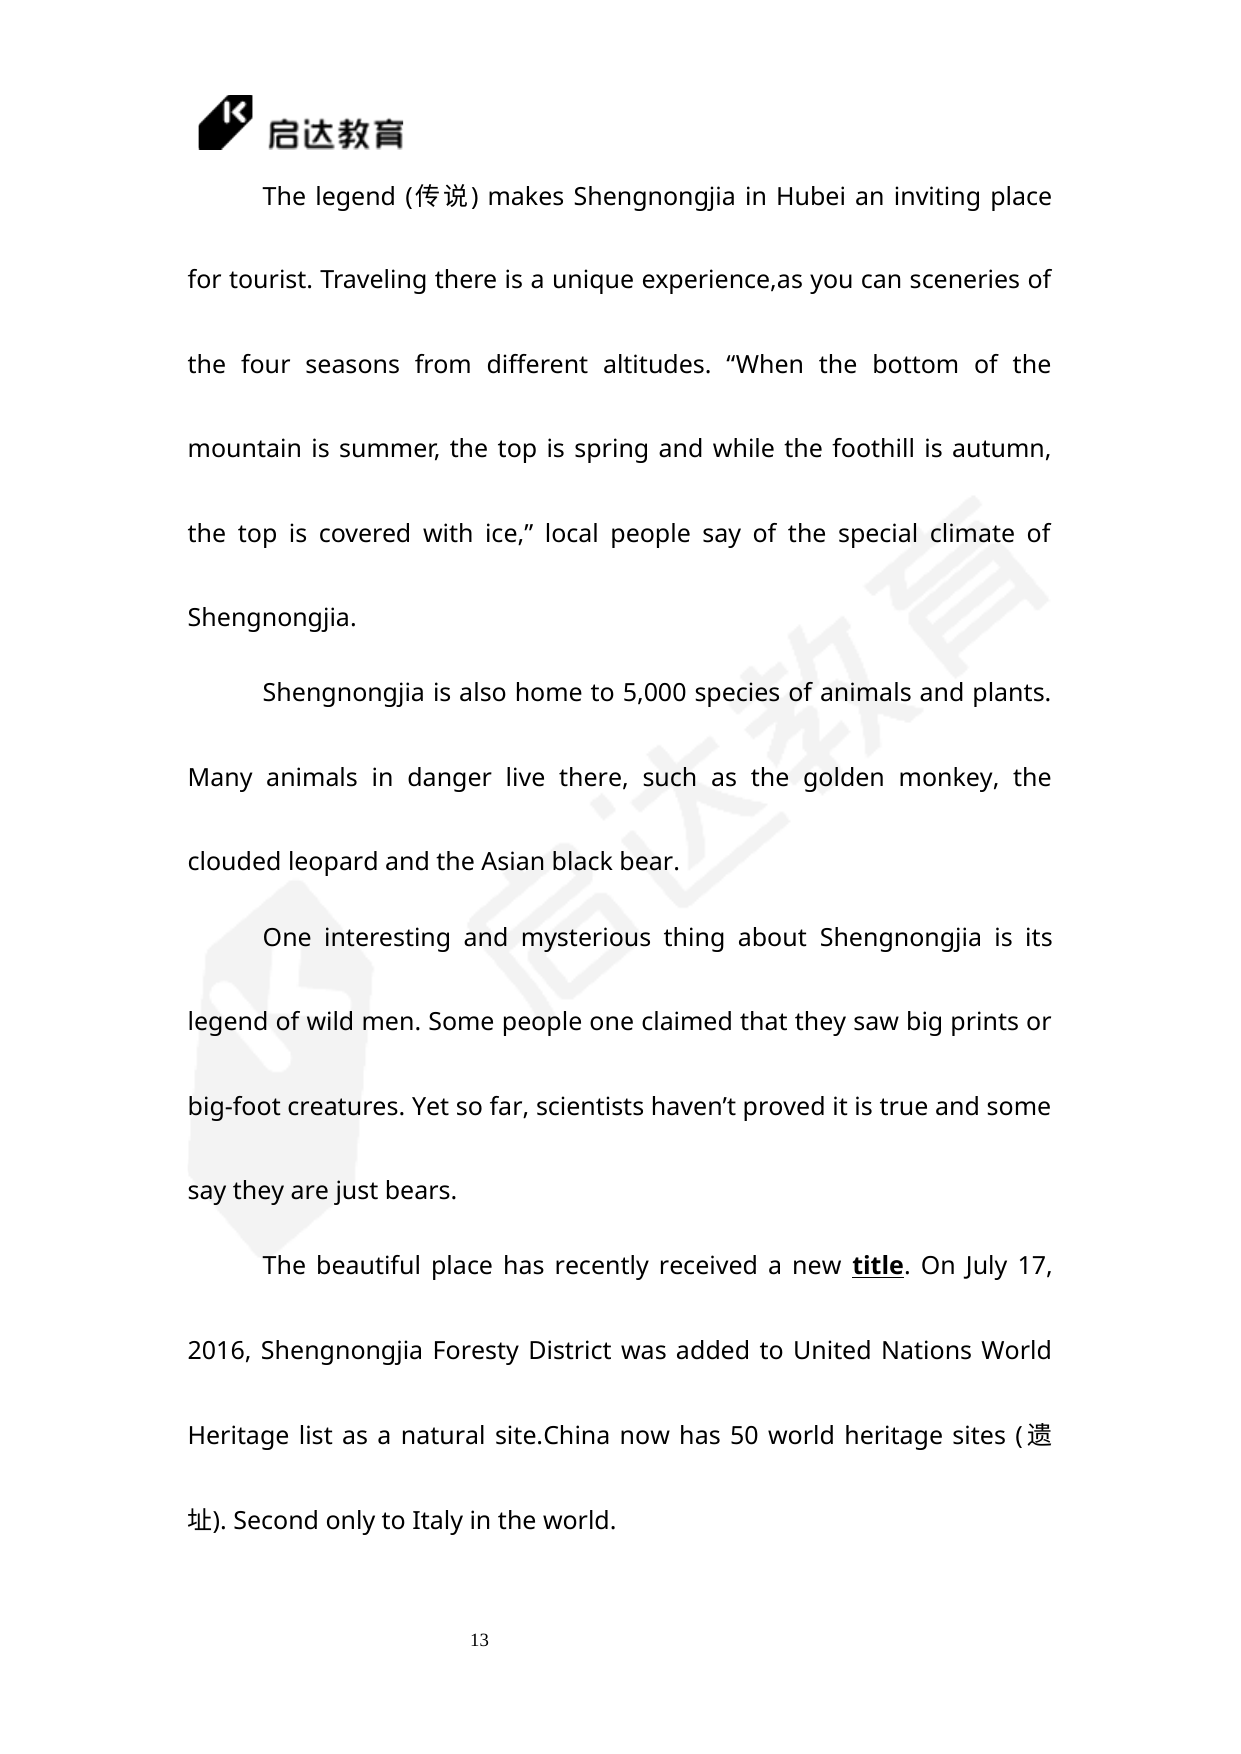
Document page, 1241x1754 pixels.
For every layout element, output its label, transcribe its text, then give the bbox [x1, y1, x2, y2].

text One interesting and mysterious thing about Shengnongjia is its legend of wild men. Some people one claimed that they saw big prints or big-foot creatures. Yet so far, scientists haven’t proved it is true and some say they are just bears. [187, 904, 1053, 1222]
text The legend (传说) makes Shengnongjia in Hubei an inviting place for tourist. Traveling there is a unique experience,as you can sceneries of the four seasons from different altitudes. “When the bottom of the mountain is summer, the top is spring and while the foothill is autumn, the top is covered with ice,” local people say of the special climate of Shengnongjia. [187, 162, 1053, 649]
text The beautiful place has recently received a new title. On July 17, 2016, Shengnongjia Foresty District was added to United Nations World Heritage list as a natural site.China now has 50 world heritage sites (遗址). Second only to Italy in the world. [187, 1232, 1053, 1551]
picture [198, 95, 404, 150]
text Shengnongjia is also home to 5,000 species of animals and plants. Many animals in danger live there, such as the golden monkey, the clouded leopard and the Asian black bear. [187, 659, 1053, 893]
